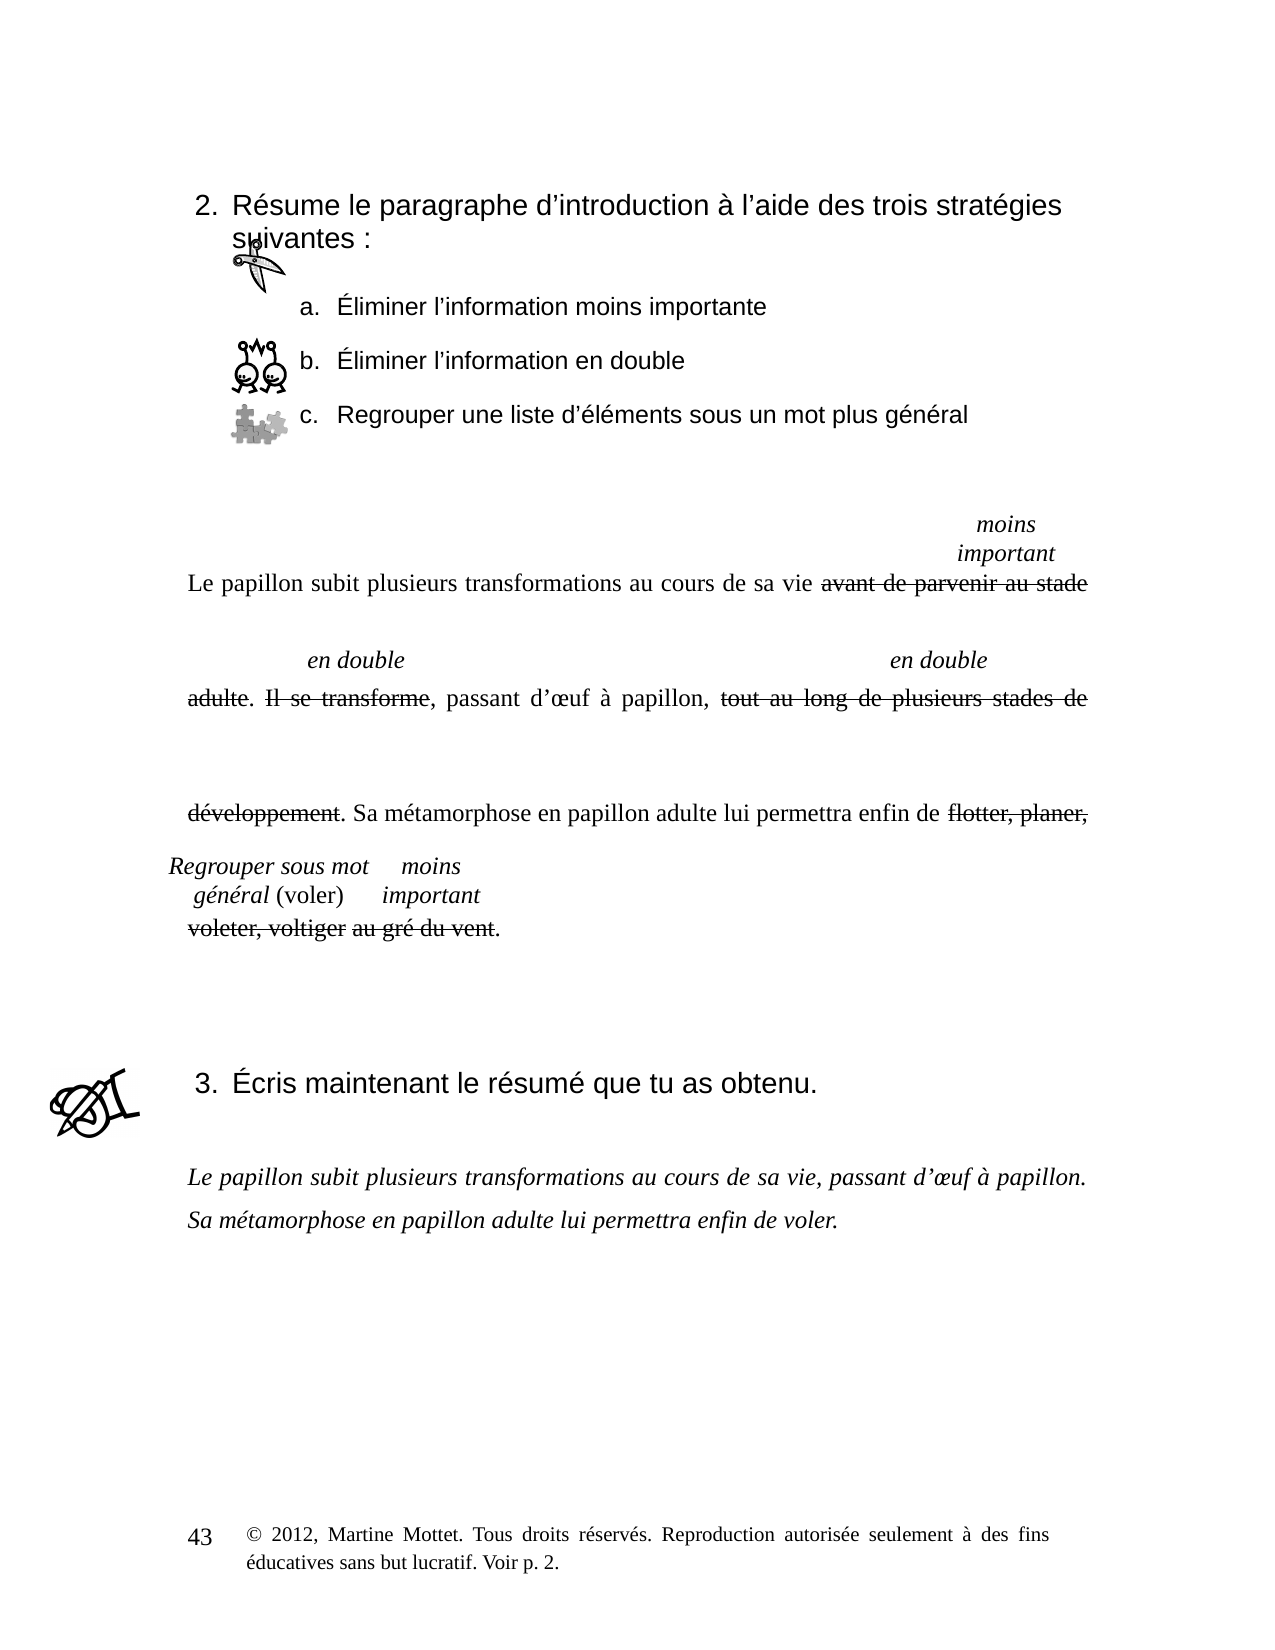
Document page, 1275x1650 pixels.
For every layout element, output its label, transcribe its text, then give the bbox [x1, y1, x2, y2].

list Éliminer l’information en double [299, 346, 1088, 374]
text Le papillon subit plusieurs transformations au cours de sa vie avant de parvenir au stade adulte. Il se transforme, passant d’œuf à papillon, tout au long de plusieurs stades de développement. Sa métamorphose en papillon adulte lui permettra enfin de flotter, planer, voleter, voltiger au gré du vent. [187, 568, 1088, 942]
text Le papillon subit plusieurs transformations au cours de sa vie, passant d’œuf à papillon. Sa métamorphose en papillon adulte lui permettra enfin de voler. [187, 1162, 1088, 1234]
subtitle Résume le paragraphe d’introduction à l’aide des trois stratégies suivantes : [194, 187, 1088, 254]
list Regrouper une liste d’éléments sous un mot plus général [299, 399, 1088, 428]
list Éliminer l’information moins importante [299, 292, 1088, 321]
subtitle Écris maintenant le résumé que tu as obtenu. [194, 1066, 1088, 1099]
